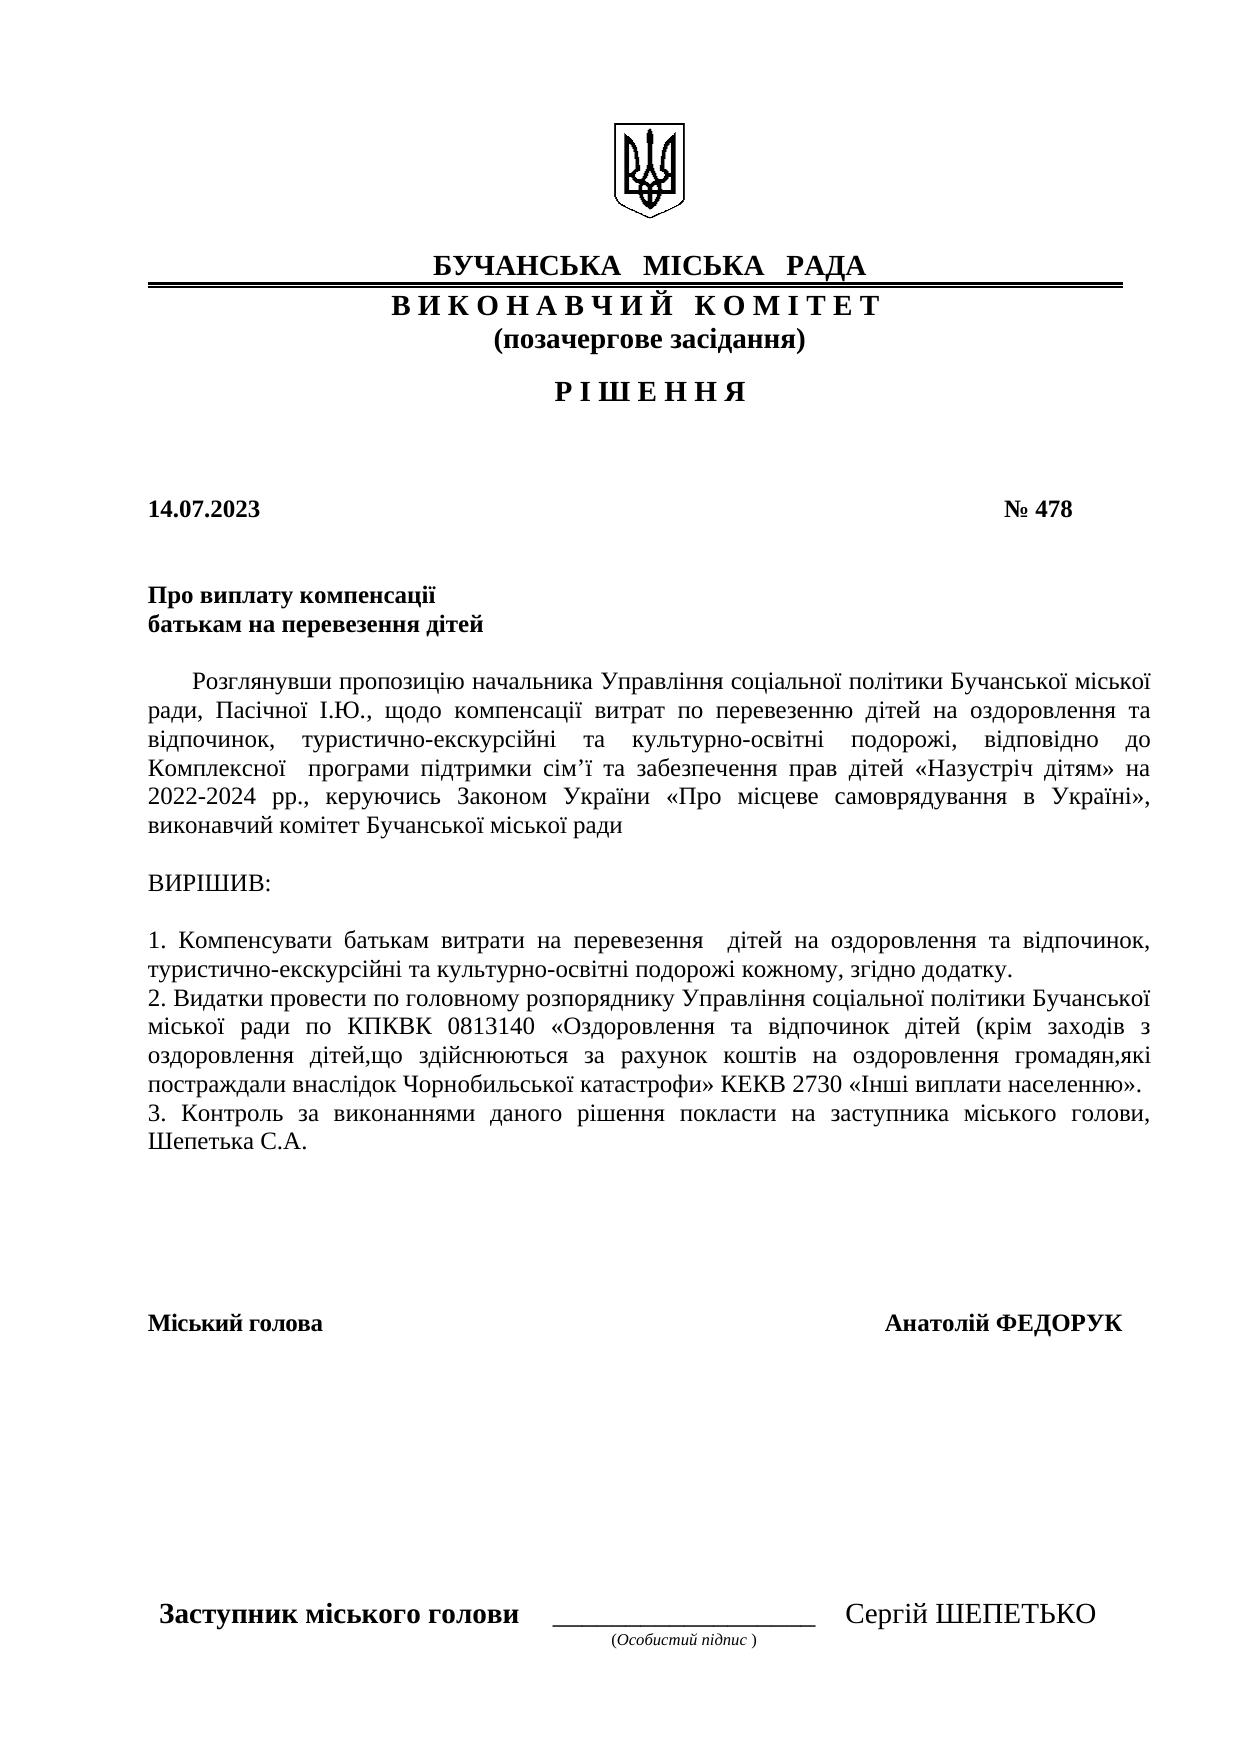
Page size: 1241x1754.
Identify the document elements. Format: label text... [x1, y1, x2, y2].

table_header В И К О Н А В Ч И Й К О М І Т Е Т [148, 288, 1123, 321]
text Р І Ш Е Н Н Я [148, 374, 1152, 408]
text БУЧАНСЬКА МІСЬКА РАДА [148, 248, 1152, 282]
text ВИРІШИВ: [148, 868, 1152, 896]
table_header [534, 1596, 834, 1665]
text Про виплату компенсації [148, 580, 1152, 609]
text Міський голова Анатолій ФЕДОРУК [148, 1308, 1152, 1337]
text 2. Видатки провести по головному розпоряднику Управління соціальної політики Бучанської міської ради по КПКВК 0813140 «Оздоровлення та відпочинок дітей (крім заходів з оздоровлення дітей,що здійснюються за рахунок коштів на оздоровлення громадян,які постраждали внаслідок Чорнобильської катастрофи» КЕКВ 2730 «Інші виплати населенню». [148, 983, 1152, 1098]
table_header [148, 1596, 534, 1665]
text (позачергове засідання) [148, 321, 1152, 355]
text 3. Контроль за виконаннями даного рішення покласти на заступника міського голови, Шепетька С.А. [148, 1098, 1152, 1155]
text 1. Компенсувати батькам витрати на перевезення дітей на оздоровлення та відпочинок, туристично-екскурсійні та культурно-освітні подорожі кожному, згідно додатку. [148, 925, 1152, 983]
table_header Сергій ШЕПЕТЬКО [834, 1596, 1145, 1665]
text Розглянувши пропозицію начальника Управління соціальної політики Бучанської міської ради, Пасічної І.Ю., щодо компенсації витрат по перевезенню дітей на оздоровлення та відпочинок, туристично-екскурсійні та культурно-освітні подорожі, відповідно до Комплексної програми підтримки сім’ї та забезпечення прав дітей «Назустріч дітям» на 2022-2024 рр., керуючись Законом України «Про місцеве самоврядування в Україні», виконавчий комітет Бучанської міської ради [148, 666, 1152, 839]
text 14.07.2023 № 478 [148, 494, 1181, 523]
text батькам на перевезення дітей [148, 609, 1152, 638]
